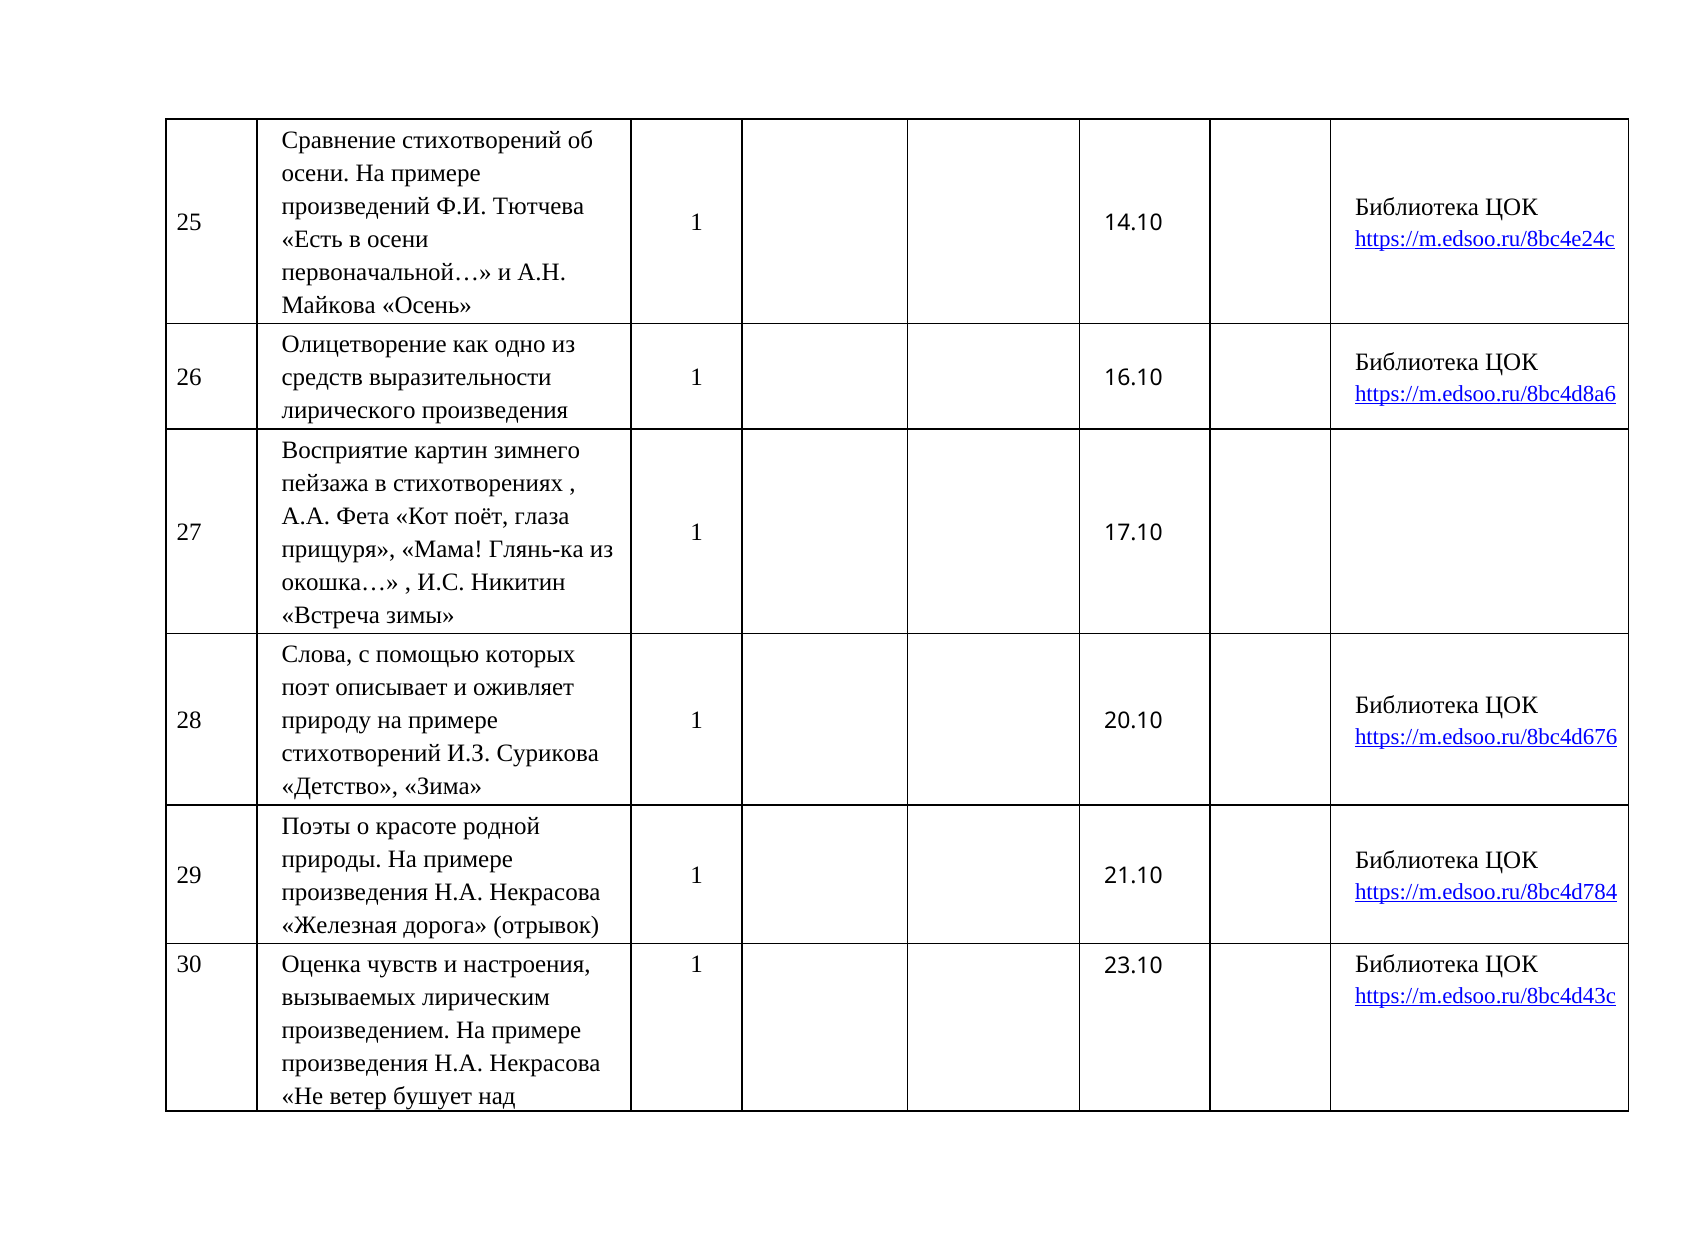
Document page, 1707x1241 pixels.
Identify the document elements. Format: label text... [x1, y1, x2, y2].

table_cell [908, 430, 1079, 632]
table_cell 28 [167, 634, 256, 804]
table_cell 1 [632, 806, 741, 942]
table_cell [258, 944, 630, 1110]
table_cell Библиотека ЦОК https://m.edsoo.ru/8bc4e24c [1331, 120, 1628, 323]
table_cell Поэты о красоте родной природы. На примере произведения Н.А. Некрасова «Железная дорога» (отрывок) [258, 806, 630, 942]
table_cell [1211, 120, 1330, 323]
table_cell 20.10 [1080, 634, 1209, 804]
table_cell Восприятие картин зимнего пейзажа в стихотворениях , А.А. Фета «Кот поёт, глаза прищуря», «Мама! Глянь-ка из окошка…» , И.С. Никитин «Встреча зимы» [258, 430, 630, 632]
table_cell [1211, 806, 1330, 942]
table_cell [1211, 430, 1330, 632]
table_cell [743, 944, 907, 1110]
table_cell Библиотека ЦОК https://m.edsoo.ru/8bc4d784 [1331, 806, 1628, 942]
table_cell 14.10 [1080, 120, 1209, 323]
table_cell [1331, 944, 1628, 1110]
table_cell [1211, 634, 1330, 804]
table_cell [908, 324, 1079, 428]
table_cell [743, 430, 907, 632]
table_cell [1211, 324, 1330, 428]
table_cell 30 [167, 944, 256, 1110]
table_cell [1331, 430, 1628, 632]
table_cell 26 [167, 324, 256, 428]
table_cell [1211, 944, 1330, 1110]
table_cell 21.10 [1080, 806, 1209, 942]
table_cell 23.10 [1080, 944, 1209, 1110]
table_cell Библиотека ЦОК https://m.edsoo.ru/8bc4d676 [1331, 634, 1628, 804]
table_cell 1 [632, 944, 741, 1110]
table_cell [908, 634, 1079, 804]
table_cell 1 [632, 324, 741, 428]
table_cell 1 [632, 634, 741, 804]
table_cell 29 [167, 806, 256, 942]
table_cell [743, 120, 907, 323]
table_cell Олицетворение как одно из средств выразительности лирического произведения [258, 324, 630, 428]
table_cell Слова, с помощью которых поэт описывает и оживляет природу на примере стихотворений И.З. Сурикова «Детство», «Зима» [258, 634, 630, 804]
table_cell 1 [632, 120, 741, 323]
table_cell 1 [632, 430, 741, 632]
table_cell 17.10 [1080, 430, 1209, 632]
table_cell [743, 324, 907, 428]
table_cell [908, 944, 1079, 1110]
table_cell Библиотека ЦОК https://m.edsoo.ru/8bc4d8a6 [1331, 324, 1628, 428]
table_cell 25 [167, 120, 256, 323]
table_cell Сравнение стихотворений об осени. На примере произведений Ф.И. Тютчева «Есть в осени первоначальной…» и А.Н. Майкова «Осень» [258, 120, 630, 323]
table_cell [908, 120, 1079, 323]
table_cell [743, 634, 907, 804]
table_cell 27 [167, 430, 256, 632]
table_cell [908, 806, 1079, 942]
table_cell 16.10 [1080, 324, 1209, 428]
table_cell [743, 806, 907, 942]
